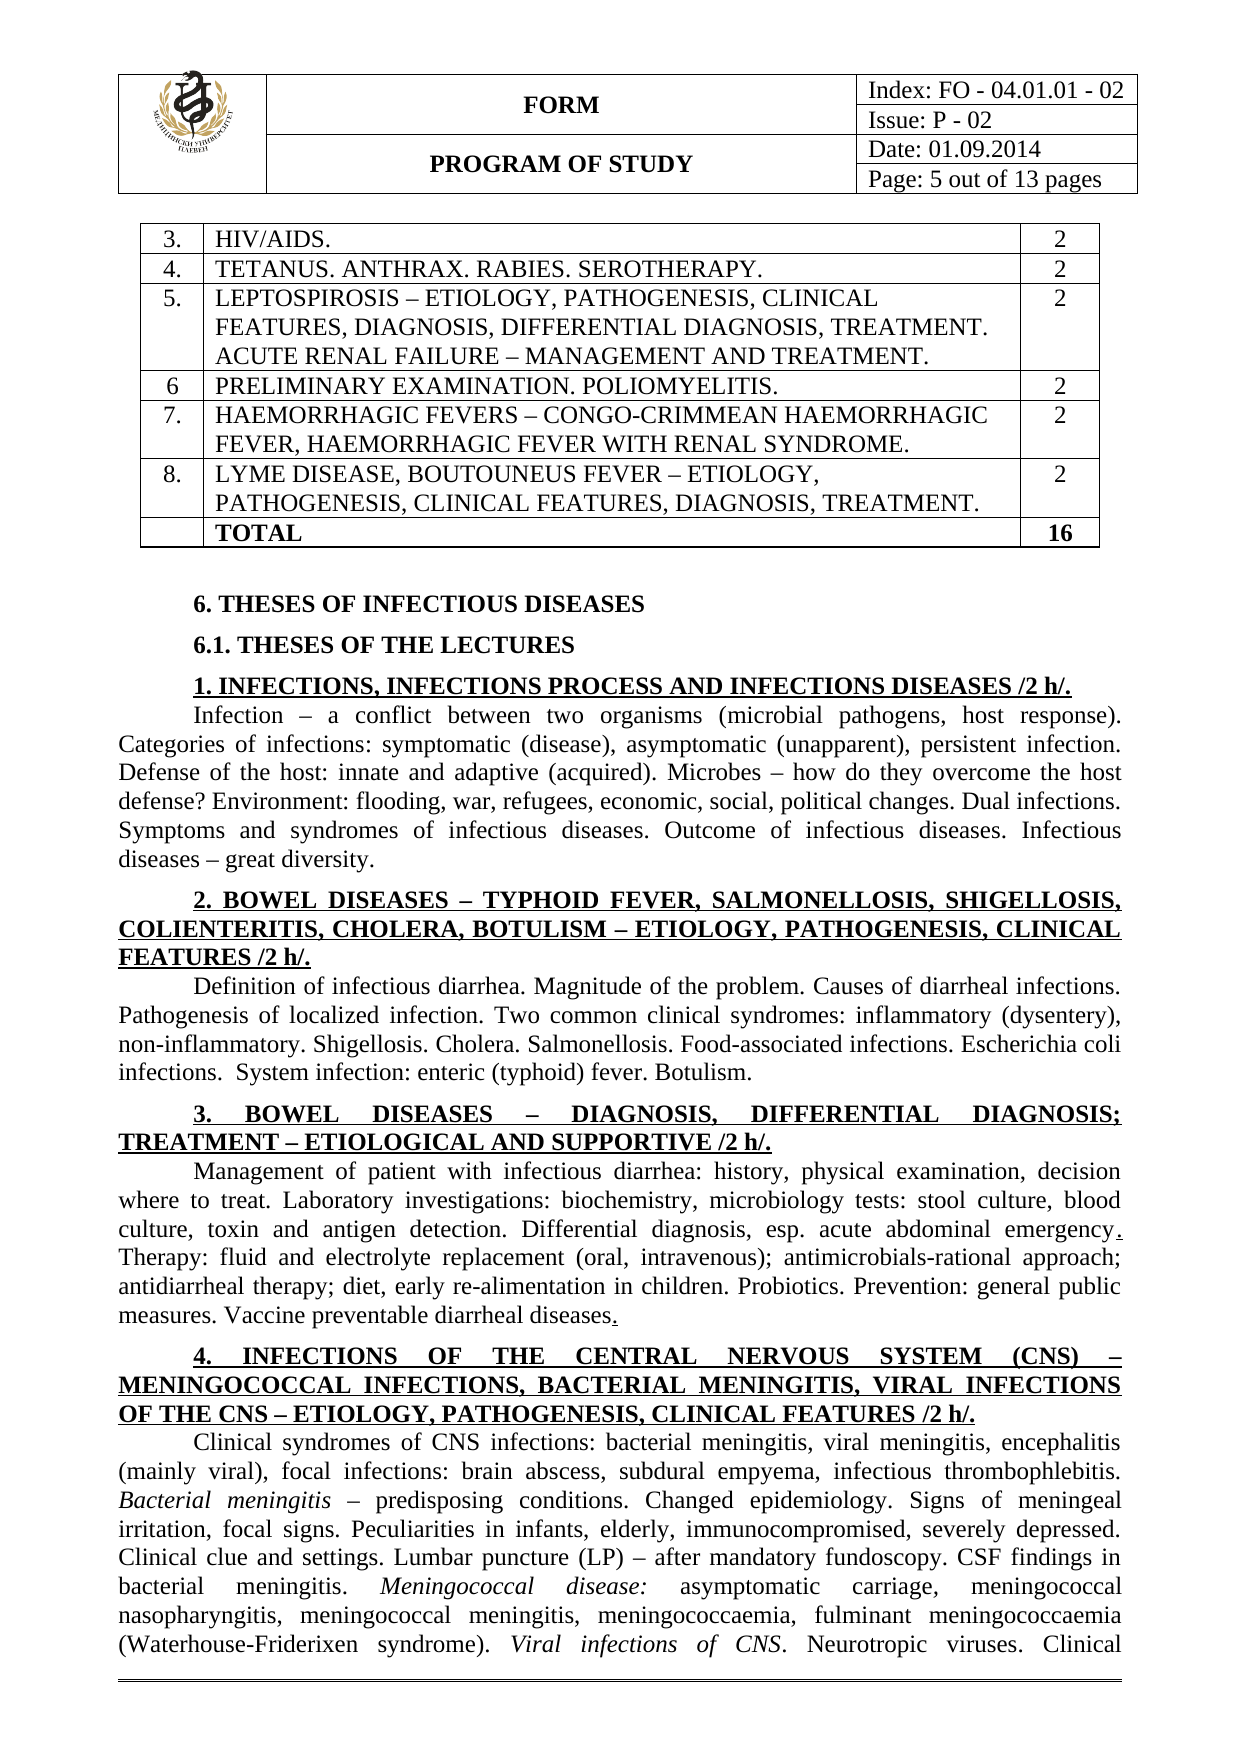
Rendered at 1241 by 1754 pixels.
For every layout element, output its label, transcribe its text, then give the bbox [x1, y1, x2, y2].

text 4. INFECTIONS OF THE CENTRAL NERVOUS SYSTEM (CNS) – MENINGOCOCCAL INFECTIONS, BACTERIAL MENINGITIS, VIRAL INFECTIONS OF THE CNS – ETIOLOGY, PATHOGENESIS, CLINICAL FEATURES /2 h/. [118, 1396, 1122, 1427]
text 6.1. THESES OF THE LECTURES [118, 630, 1122, 659]
table_cell [141, 518, 203, 546]
table_cell 2 [1021, 459, 1099, 517]
table_cell 8. [141, 459, 203, 517]
text 1. INFECTIONS, INFECTIONS PROCESS AND INFECTIONS DISEASES /2 h/. [118, 671, 1122, 700]
table_cell HAEMORRHAGIC FEVERS – CONGO-CRIMMEAN HAEMORRHAGIC FEVER, HAEMORRHAGIC FEVER WITH RENAL SYNDROME. [204, 401, 1020, 458]
table_cell 2 [1021, 254, 1099, 282]
table_cell 6 [141, 371, 203, 399]
text Definition of infectious diarrhea. Magnitude of the problem. Causes of diarrheal infections. Pathogenesis of localized infection. Two common clinical syndromes: inflammatory (dysentery), non-inflammatory. Shigellosis. Cholera. Salmonellosis. Food-associated infections. Escherichia coli infections. System infection: enteric (typhoid) fever. Botulism. [118, 971, 1122, 1086]
table_cell 7. [141, 401, 203, 458]
table_cell LEPTOSPIROSIS – ETIOLOGY, PATHOGENESIS, CLINICAL FEATURES, DIAGNOSIS, DIFFERENTIAL DIAGNOSIS, TREATMENT. ACUTE RENAL FAILURE – MANAGEMENT AND TREATMENT. [204, 284, 1020, 370]
table_cell 2 [1021, 284, 1099, 370]
text 2. BOWEL DISEASES – TYPHOID FEVER, SALMONELLOSIS, SHIGELLOSIS, COLIENTERITIS, CHOLERA, BOTULISM – ETIOLOGY, PATHOGENESIS, CLINICAL FEATURES /2 h/. [118, 885, 1122, 939]
text 2. BOWEL DISEASES – TYPHOID FEVER, SALMONELLOSIS, SHIGELLOSIS, COLIENTERITIS, CHOLERA, BOTULISM – ETIOLOGY, PATHOGENESIS, CLINICAL FEATURES /2 h/. [118, 940, 1122, 971]
table_cell TOTAL [204, 518, 1020, 546]
table_cell 4. [141, 254, 203, 282]
text 6. Theses of Infectious diseases [118, 589, 1122, 617]
table_cell 2 [1021, 224, 1099, 253]
table_cell PRELIMINARY EXAMINATION. POLIOMYELITIS. [204, 371, 1020, 399]
table_cell 3. [141, 224, 203, 253]
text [118, 1427, 1122, 1657]
table_cell 16 [1021, 518, 1099, 546]
table_cell 2 [1021, 371, 1099, 399]
table_cell LYME DISEASE, BOUTOUNEUS FEVER – ETIOLOGY, PATHOGENESIS, CLINICAL FEATURES, DIAGNOSIS, TREATMENT. [204, 459, 1020, 517]
table_cell 5. [141, 284, 203, 370]
text Infection – a conflict between two organisms (microbial pathogens, host response). Categories of infections: symptomatic (disease), asymptomatic (unapparent), persistent infection. Defense of the host: innate and adaptive (acquired). Microbes – how do they overcome the host defense? Environment: flooding, war, refugees, economic, social, political changes. Dual infections. Symptoms and syndromes of infectious diseases. Outcome of infectious diseases. Infectious diseases – great diversity. [118, 700, 1122, 872]
table_cell 2 [1021, 401, 1099, 458]
table_cell HIV/AIDS. [204, 224, 1020, 253]
text Management of patient with infectious diarrhea: history, physical examination, decision where to treat. Laboratory investigations: biochemistry, microbiology tests: stool culture, blood culture, toxin and antigen detection. Differential diagnosis, esp. acute abdominal emergency. Therapy: fluid and electrolyte replacement (oral, intravenous); antimicrobials-rational approach; antidiarrheal therapy; diet, early re-alimentation in children. Probiotics. Prevention: general public measures. Vaccine preventable diarrheal diseases. [118, 1156, 1122, 1329]
table_cell TETANUS. ANTHRAX. RABIES. SEROTHERAPY. [204, 254, 1020, 282]
text 4. INFECTIONS OF THE CENTRAL NERVOUS SYSTEM (CNS) – MENINGOCOCCAL INFECTIONS, BACTERIAL MENINGITIS, VIRAL INFECTIONS OF THE CNS – ETIOLOGY, PATHOGENESIS, CLINICAL FEATURES /2 h/. [118, 1341, 1122, 1395]
text 3. BOWEL DISEASES – DIAGNOSIS, DIFFERENTIAL DIAGNOSIS; TREATMENT – ETIOLOGICAL AND SUPPORTIVE /2 h/. [118, 1099, 1122, 1156]
